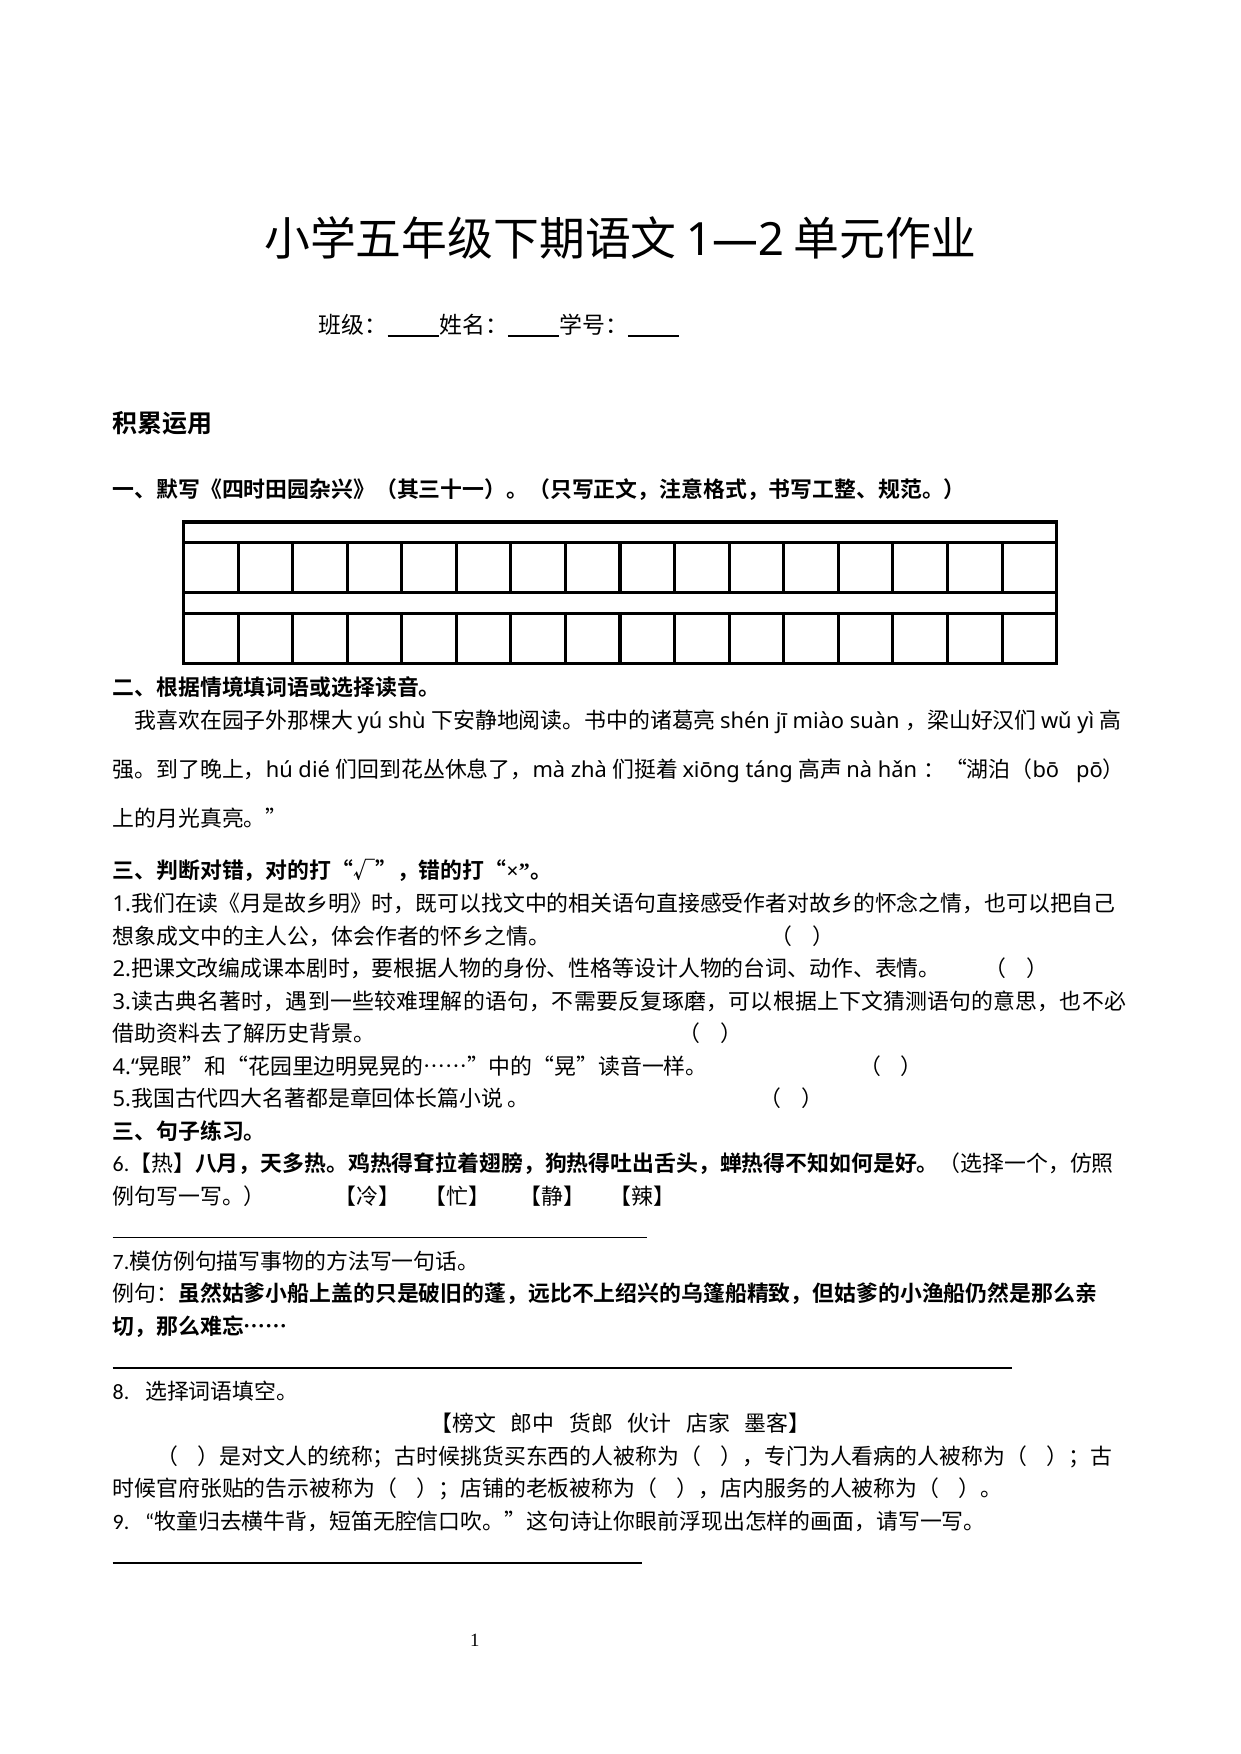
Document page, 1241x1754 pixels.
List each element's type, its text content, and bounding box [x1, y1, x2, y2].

table_cell [403, 544, 455, 591]
table_cell [185, 544, 237, 591]
table_cell [349, 544, 400, 591]
table_cell [785, 615, 837, 662]
table_cell [567, 615, 618, 662]
text 一、默写《四时田园杂兴》（其三十一）。（只写正文，注意格式，书写工整、规范。） [112, 472, 1128, 504]
table_cell [785, 544, 837, 591]
table_cell [294, 544, 346, 591]
table_cell [949, 615, 1001, 662]
text 7.模仿例句描写事物的方法写一句话。 [112, 1243, 1128, 1276]
table_cell [1004, 615, 1055, 662]
text 班级： 姓名： 学号： [112, 291, 1128, 356]
list 根据情境填词语或选择读音。 [112, 665, 1128, 703]
text 4.“晃眼”和“花园里边明晃晃的……”中的“晃”读音一样。 （ ） [112, 1048, 1128, 1081]
table_cell [840, 544, 891, 591]
table_cell [567, 544, 618, 591]
table_cell [458, 544, 509, 591]
table_cell [731, 544, 782, 591]
table_cell [185, 615, 237, 662]
table_cell [731, 615, 782, 662]
text （ ）是对文人的统称；古时候挑货买东西的人被称为（ ），专门为人看病的人被称为（ ）；古时候官府张贴的告示被称为（ ）；店铺的老板被称为（ ），店内服务的人被称为（ ）。 [112, 1438, 1128, 1503]
text 5.我国古代四大名著都是章回体长篇小说 。 （ ） [112, 1081, 1128, 1113]
table_cell [294, 615, 346, 662]
title 小学五年级下期语文1—2单元作业 [112, 187, 1128, 284]
text 我喜欢在园子外那棵大yú shù 下安静地阅读。书中的诸葛亮shén jī miào suàn ，梁山好汉们wǔ yì 高强。到了晚上，hú dié 们回到花丛休息了，mà zhà 们挺着xiōnɡ tánɡ 高声nà hǎn ：“湖泊（bō pō）上的月光真亮。” [112, 703, 1128, 833]
list 选择词语填空。 [112, 1373, 1128, 1406]
text 三、句子练习。 [112, 1113, 1128, 1146]
text 2.把课文改编成课本剧时，要根据人物的身份、性格等设计人物的台词、动作、表情。 （ ） [112, 951, 1128, 983]
table_cell [458, 615, 509, 662]
table_cell [622, 544, 673, 591]
table_cell [622, 615, 673, 662]
table_cell [512, 544, 564, 591]
table_cell [403, 615, 455, 662]
table_cell [676, 615, 728, 662]
table_cell [676, 544, 728, 591]
text 3.读古典名著时，遇到一些较难理解的语句，不需要反复琢磨，可以根据上下文猜测语句的意思，也不必借助资料去了解历史背景。 （ ） [112, 983, 1128, 1048]
table_cell [840, 615, 891, 662]
text 6.【热】八月，天多热。鸡热得耷拉着翅膀，狗热得吐出舌头，蝉热得不知如何是好。（选择一个，仿照例句写一写。） 【冷】 【忙】 【静】 【辣】 [112, 1146, 1128, 1211]
table_cell [240, 615, 291, 662]
table_cell [185, 594, 1055, 612]
table_cell [894, 544, 946, 591]
text 三、判断对错，对的打“√”，错的打“×”。 [112, 848, 1128, 886]
table_cell [512, 615, 564, 662]
table_header [185, 524, 1055, 541]
table_cell [349, 615, 400, 662]
table_cell [894, 615, 946, 662]
text 【榜文 郎中 货郎 伙计 店家 墨客】 [112, 1406, 1128, 1438]
table_cell [1004, 544, 1055, 591]
list “牧童归去横牛背，短笛无腔信口吹。”这句诗让你眼前浮现出怎样的画面，请写一写。 [112, 1503, 1128, 1536]
table_cell [949, 544, 1001, 591]
text 积累运用 [112, 389, 1128, 454]
text 例句：虽然姑爹小船上盖的只是破旧的蓬，远比不上绍兴的乌篷船精致，但姑爹的小渔船仍然是那么亲切，那么难忘…… [112, 1276, 1128, 1341]
table_cell [240, 544, 291, 591]
text 1.我们在读《月是故乡明》时，既可以找文中的相关语句直接感受作者对故乡的怀念之情，也可以把自己想象成文中的主人公，体会作者的怀乡之情。 （ ） [112, 886, 1128, 951]
